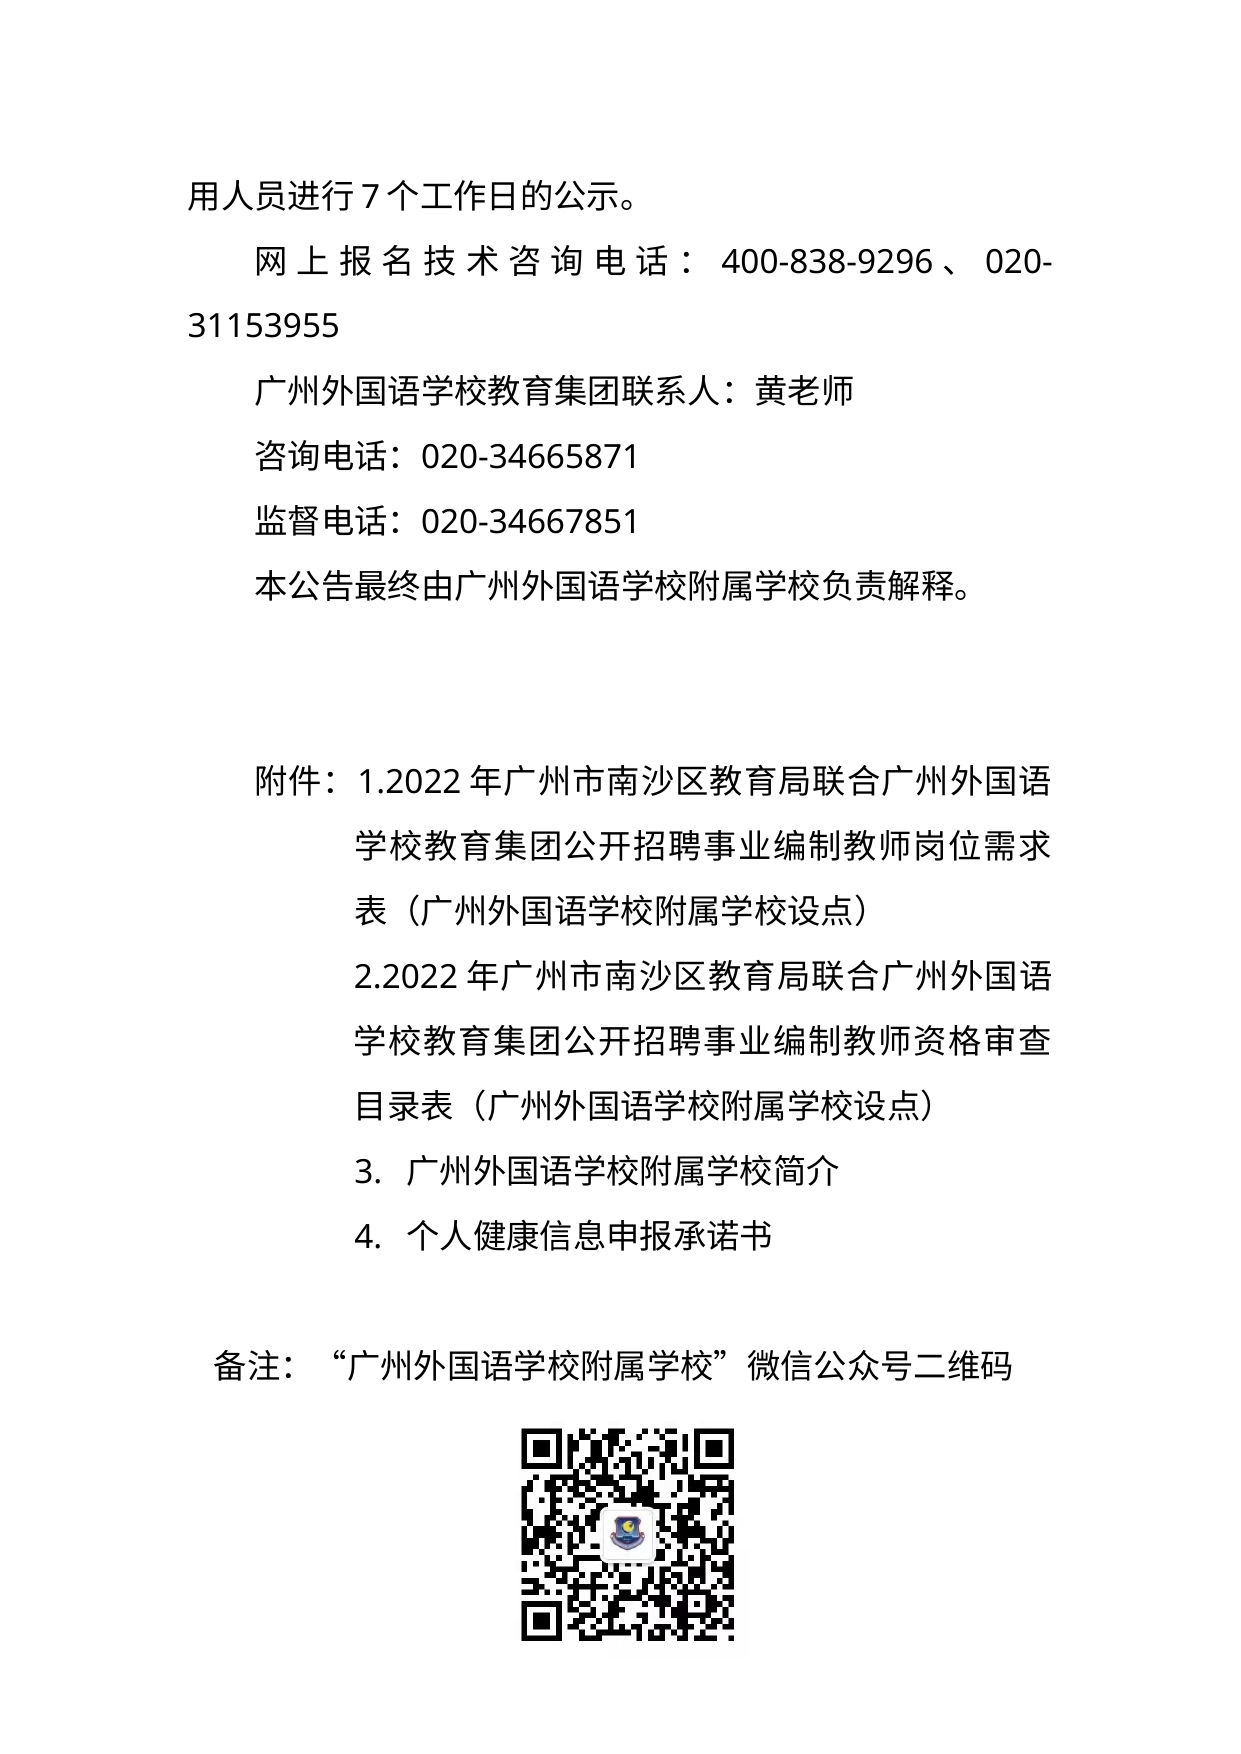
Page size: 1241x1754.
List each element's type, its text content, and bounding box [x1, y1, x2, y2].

text 监督电话：020-34667851 [187, 487, 1053, 552]
list 个人健康信息申报承诺书 [354, 1202, 1053, 1267]
text 备注：“广州外国语学校附属学校”微信公众号二维码 [187, 1332, 1053, 1397]
text 广州外国语学校教育集团联系人：黄老师 [187, 357, 1053, 422]
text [187, 162, 1053, 227]
text 网上报名技术咨询电话：400-838-9296、020-31153955 [187, 227, 1053, 357]
list 广州外国语学校附属学校简介 [354, 1137, 1053, 1202]
picture [504, 1412, 750, 1658]
text 附件：1.2022年广州市南沙区教育局联合广州外国语学校教育集团公开招聘事业编制教师岗位需求表（广州外国语学校附属学校设点） [254, 747, 1053, 942]
text 2.2022年广州市南沙区教育局联合广州外国语学校教育集团公开招聘事业编制教师资格审查目录表（广州外国语学校附属学校设点） [354, 942, 1053, 1137]
text 本公告最终由广州外国语学校附属学校负责解释。 [187, 552, 1053, 617]
text 咨询电话：020-34665871 [187, 422, 1053, 487]
